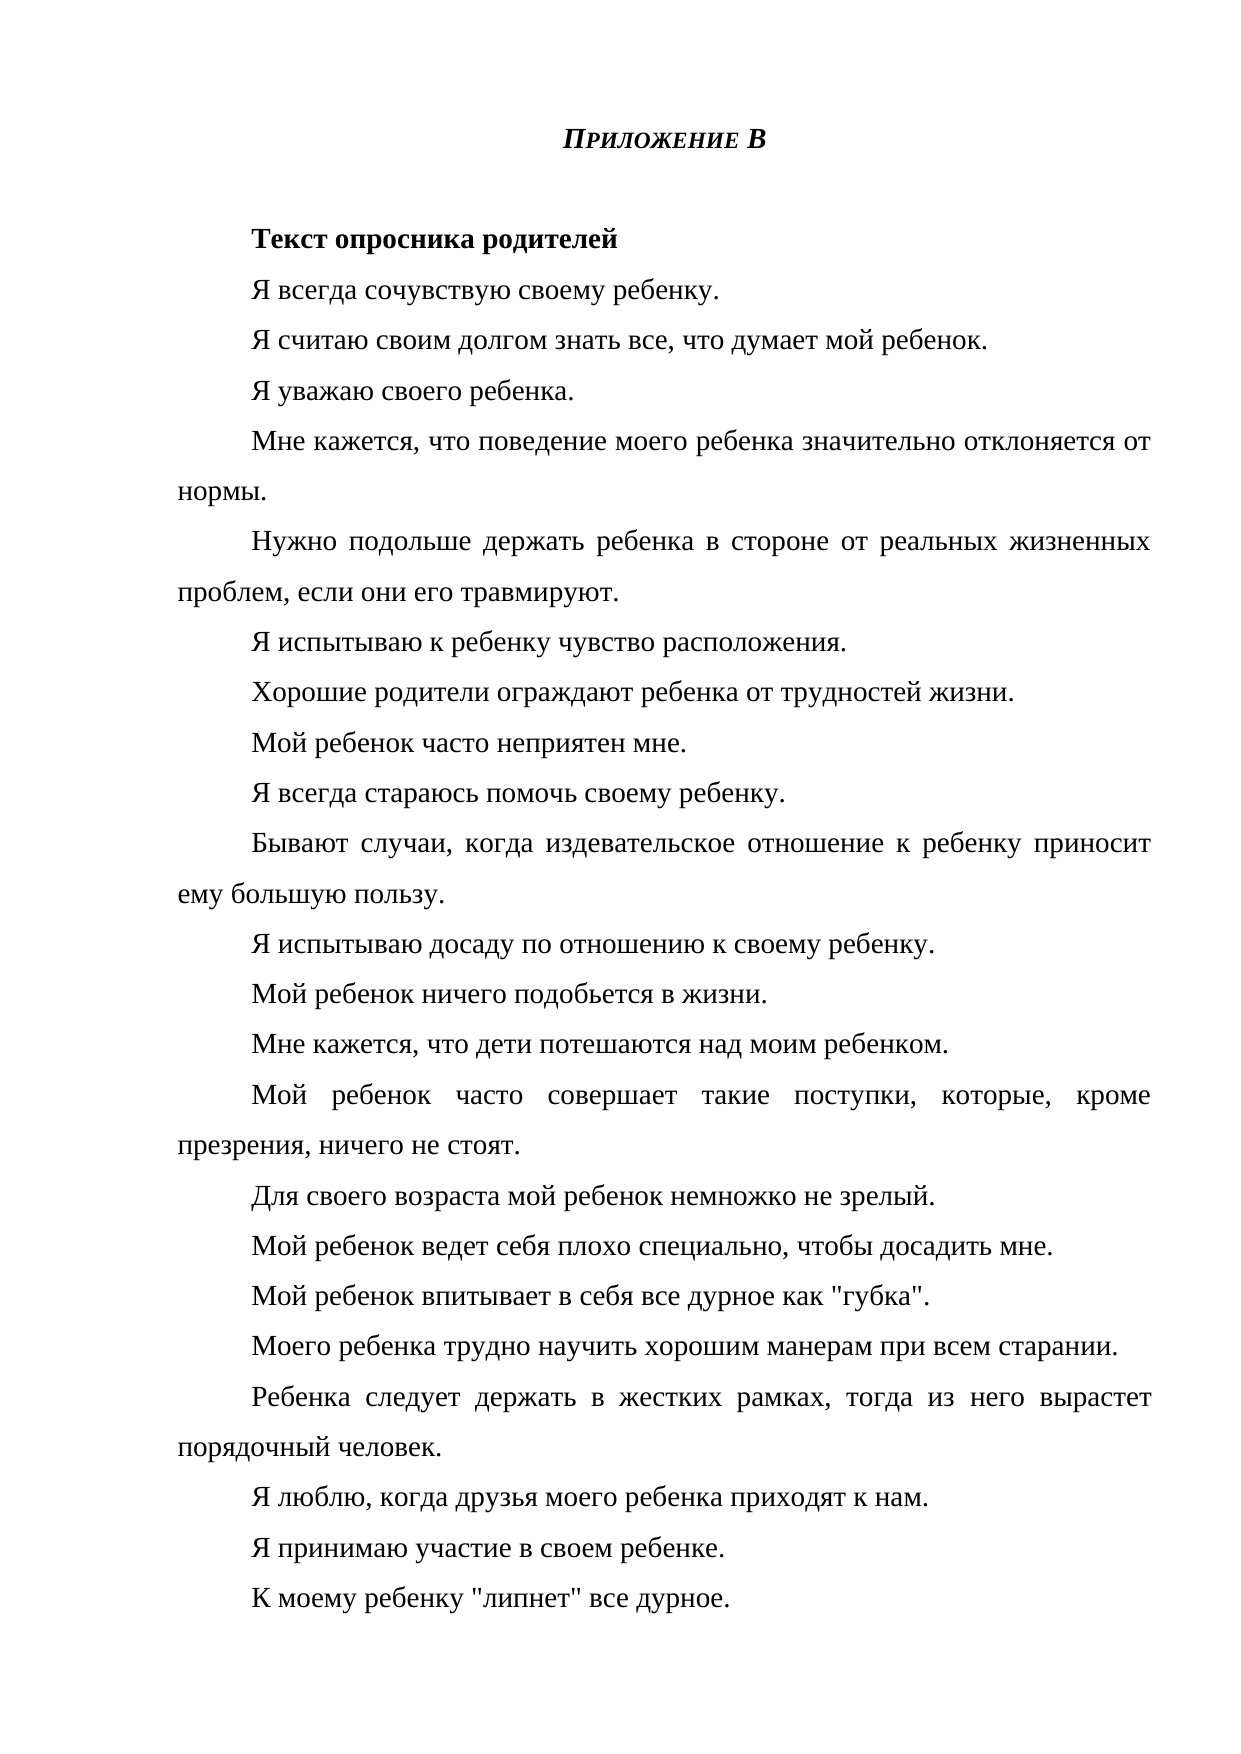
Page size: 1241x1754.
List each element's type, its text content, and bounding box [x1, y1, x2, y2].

text Мой ребенок ведет себя плохо специально, чтобы досадить мне. [177, 1228, 1152, 1261]
text Мне кажется, что дети потешаются над моим ребенком. [177, 1027, 1152, 1060]
text Я всегда стараюсь помочь своему ребенку. [177, 775, 1152, 809]
text Мне кажется, что поведение моего ребенка значительно отклоняется от нормы. [177, 423, 1152, 507]
text Я испытываю досаду по отношению к своему ребенку. [177, 926, 1152, 959]
text Мой ребенок впитывает в себя все дурное как "губка". [177, 1278, 1152, 1312]
text К моему ребенку "липнет" все дурное. [177, 1580, 1152, 1614]
text Я принимаю участие в своем ребенке. [177, 1530, 1152, 1563]
text Нужно подольше держать ребенка в стороне от реальных жизненных проблем, если они его травмируют. [177, 523, 1152, 607]
text Мой ребенок ничего подобьется в жизни. [177, 976, 1152, 1010]
text Я испытываю к ребенку чувство расположения. [177, 624, 1152, 658]
text Моего ребенка трудно научить хорошим манерам при всем старании. [177, 1328, 1152, 1362]
text Ребенка следует держать в жестких рамках, тогда из него вырастет порядочный человек. [177, 1379, 1152, 1463]
text Хорошие родители ограждают ребенка от трудностей жизни. [177, 674, 1152, 708]
text Я считаю своим долгом знать все, что думает мой ребенок. [177, 322, 1152, 356]
text Для своего возраста мой ребенок немножко не зрелый. [177, 1178, 1152, 1211]
text Приложение В [177, 121, 1152, 154]
text Мой ребенок часто неприятен мне. [177, 725, 1152, 758]
text Бывают случаи, когда издевательское отношение к ребенку приносит ему большую пользу. [177, 825, 1152, 909]
text Текст опросника родителей [177, 222, 1152, 255]
text Я люблю, когда друзья моего ребенка приходят к нам. [177, 1479, 1152, 1513]
text Я всегда сочувствую своему ребенку. [177, 272, 1152, 306]
text Мой ребенок часто совершает такие поступки, которые, кроме презрения, ничего не стоят. [177, 1077, 1152, 1161]
text Я уважаю своего ребенка. [177, 373, 1152, 406]
